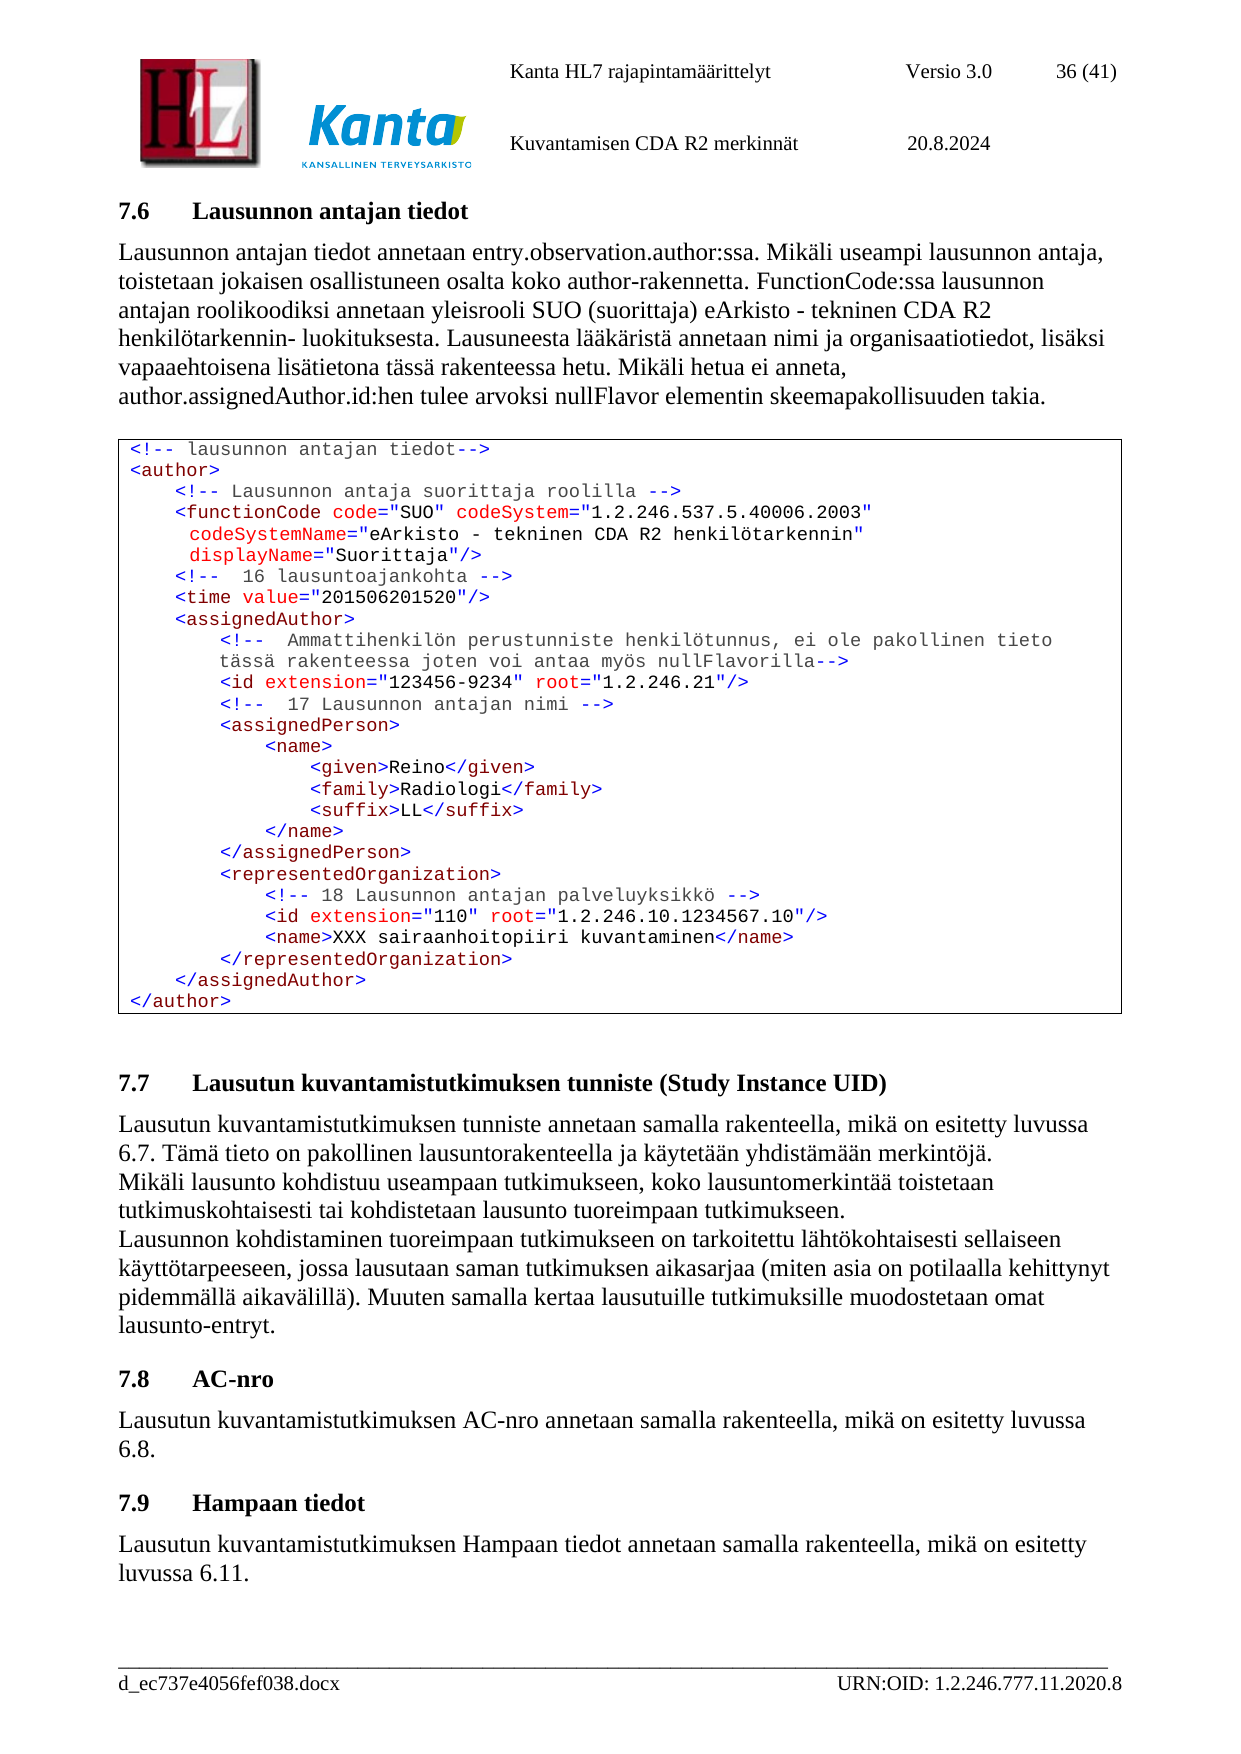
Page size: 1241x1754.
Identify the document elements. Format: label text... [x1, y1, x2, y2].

subtitle Lausunnon antajan tiedot [118, 196, 1122, 225]
text Lausutun kuvantamistutkimuksen AC-nro annetaan samalla rakenteella, mikä on esitetty luvussa 6.8. [118, 1406, 1122, 1463]
picture [323, 105, 335, 119]
picture [140, 59, 262, 168]
text Lausutun kuvantamistutkimuksen Hampaan tiedot annetaan samalla rakenteella, mikä on esitetty luvussa 6.11. [118, 1529, 1122, 1587]
subtitle Hampaan tiedot [118, 1488, 1122, 1517]
subtitle AC-nro [118, 1364, 1122, 1393]
text Lausunnon antajan tiedot annetaan entry.observation.author:ssa. Mikäli useampi lausunnon antaja, toistetaan jokaisen osallistuneen osalta koko author-rakennetta. FunctionCode:ssa lausunnon antajan roolikoodiksi annetaan yleisrooli SUO (suorittaja) eArkisto - tekninen CDA R2 henkilötarkennin- luokituksesta. Lausuneesta lääkäristä annetaan nimi ja organisaatiotiedot, lisäksi vapaaehtoisena lisätietona tässä rakenteessa hetu. Mikäli hetua ei anneta, author.assignedAuthor.id:hen tulee arvoksi nullFlavor elementin skeemapakollisuuden takia. [118, 237, 1122, 410]
text Lausunnon kohdistaminen tuoreimpaan tutkimukseen on tarkoitettu lähtökohtaisesti sellaiseen käyttötarpeeseen, jossa lausutaan saman tutkimuksen aikasarjaa (miten asia on potilaalla kehittynyt pidemmällä aikavälillä). Muuten samalla kertaa lausutuille tutkimuksille muodostetaan omat lausunto-entryt. [118, 1224, 1122, 1339]
subtitle Lausutun kuvantamistutkimuksen tunniste (Study Instance UID) [118, 1068, 1122, 1097]
table_header <!-- lausunnon antajan tiedot--> <author> <!-- Lausunnon antaja suorittaja roolilla --> <functionCode code="SUO" codeSystem="1.2.246.537.5.40006.2003" codeSystemName="eArkisto - tekninen CDA R2 henkilötarkennin" displayName="Suorittaja"/> <!-- 16 lausuntoajankohta --> <time value="201506201520"/> <assignedAuthor> <!-- Ammattihenkilön perustunniste henkilötunnus, ei ole pakollinen tieto tässä rakenteessa joten voi antaa myös nullFlavorilla--> <id extension="123456-9234" root="1.2.246.21"/> <!-- 17 Lausunnon antajan nimi --> <assignedPerson> <name> <given>Reino</given> <family>Radiologi</family> <suffix>LL</suffix> </name> </assignedPerson> <representedOrganization> <!-- 18 Lausunnon antajan palveluyksikkö --> <id extension="110" root="1.2.246.10.1234567.10"/> <name>XXX sairaanhoitopiiri kuvantaminen</name> </representedOrganization> </assignedAuthor> </author> [119, 440, 1121, 1013]
picture [302, 105, 472, 168]
text Lausutun kuvantamistutkimuksen tunniste annetaan samalla rakenteella, mikä on esitetty luvussa 6.7. Tämä tieto on pakollinen lausuntorakenteella ja käytetään yhdistämään merkintöjä. [118, 1109, 1122, 1167]
text Mikäli lausunto kohdistuu useampaan tutkimukseen, koko lausuntomerkintää toistetaan tutkimuskohtaisesti tai kohdistetaan lausunto tuoreimpaan tutkimukseen. [118, 1167, 1122, 1224]
